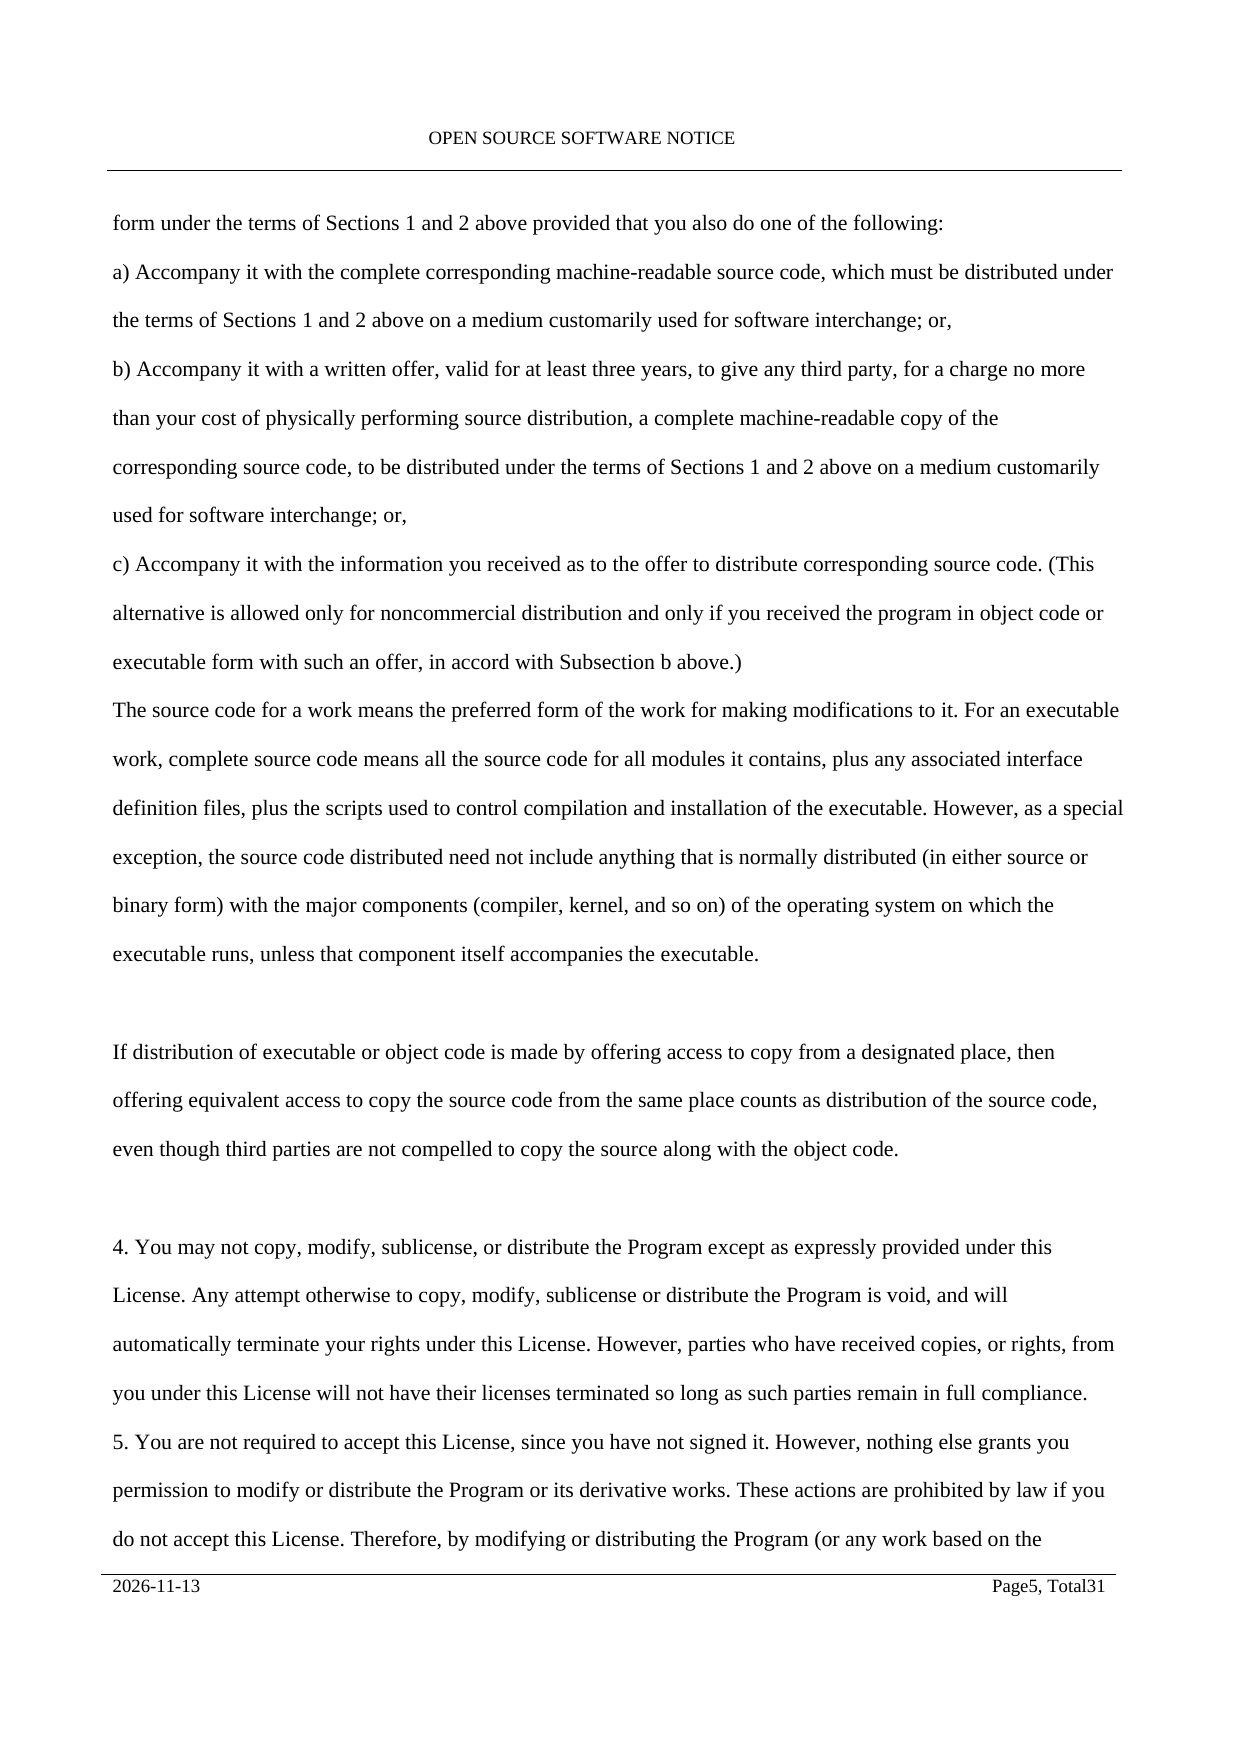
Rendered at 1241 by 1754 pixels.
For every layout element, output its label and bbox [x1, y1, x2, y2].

text [112, 206, 1128, 1555]
